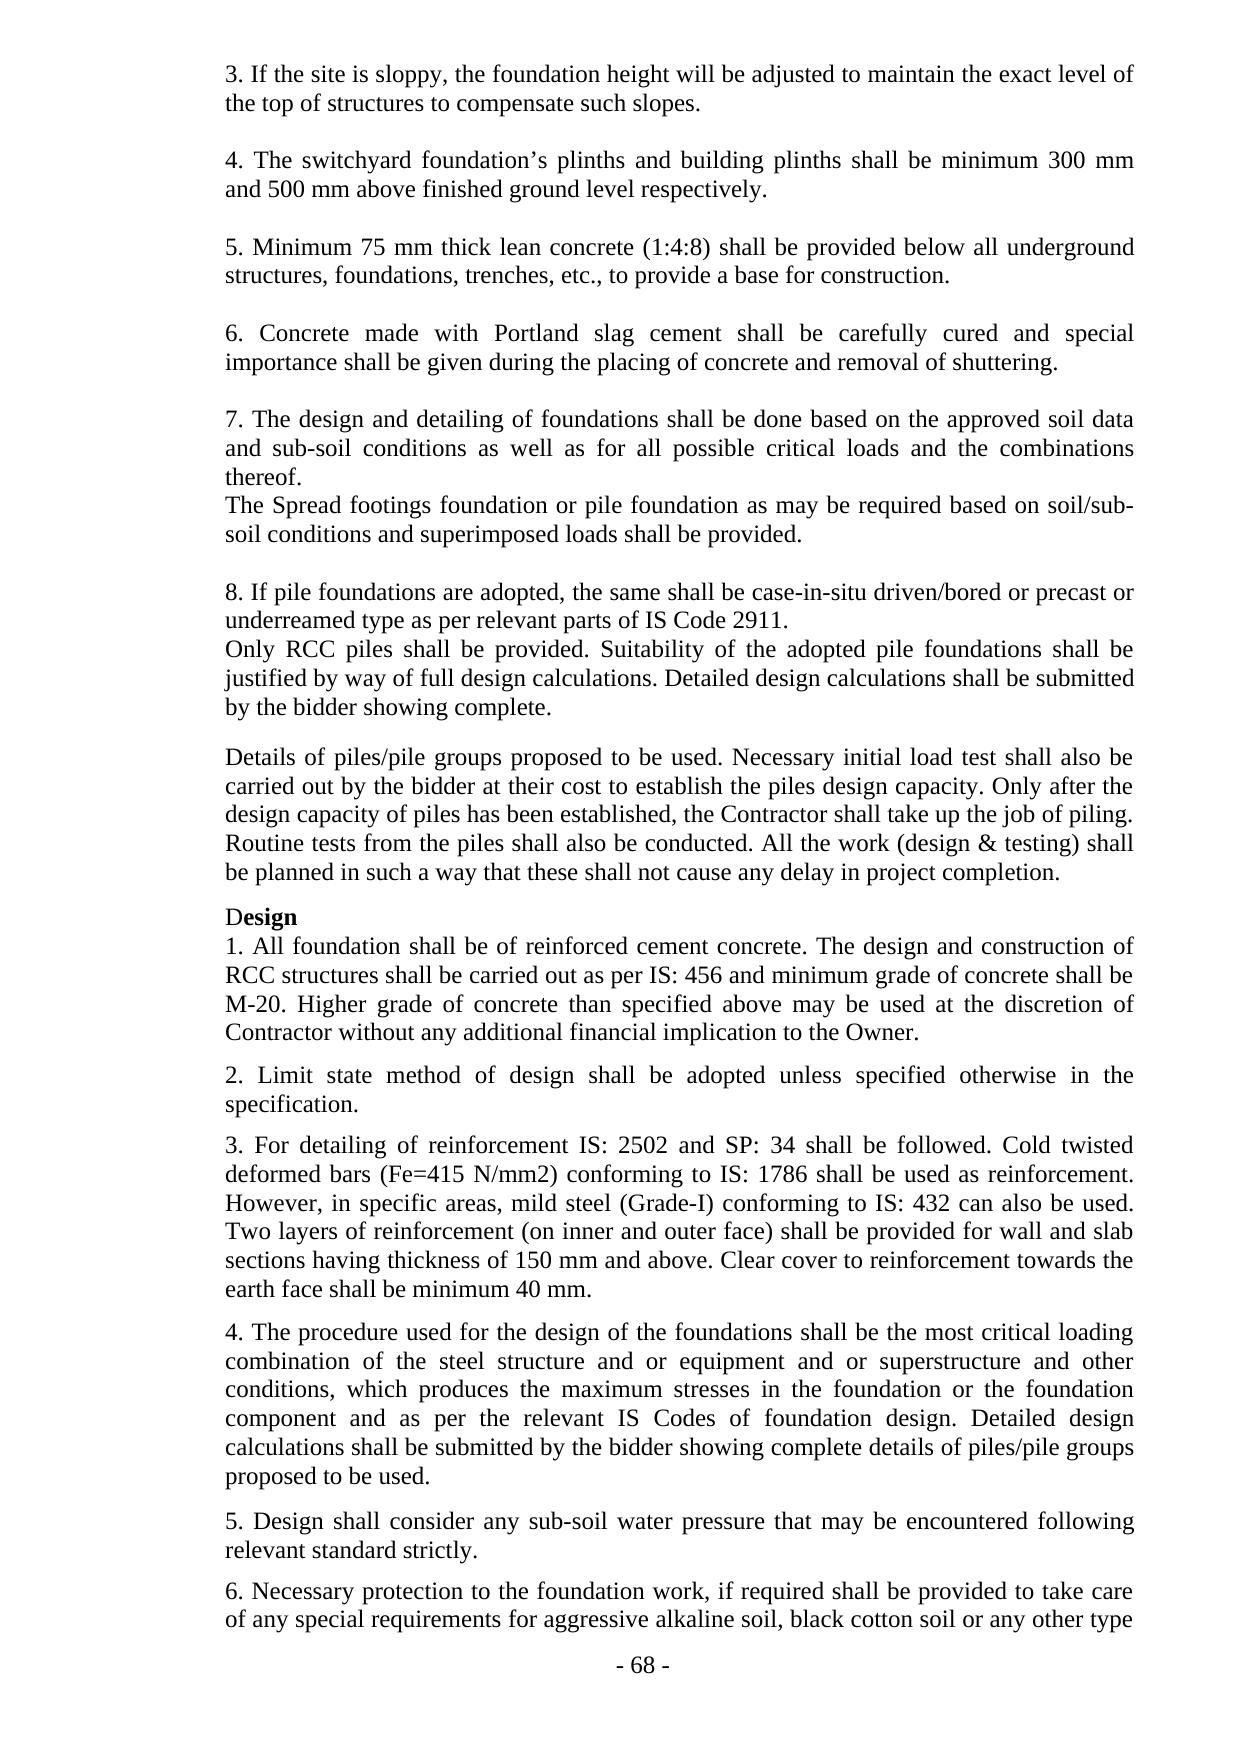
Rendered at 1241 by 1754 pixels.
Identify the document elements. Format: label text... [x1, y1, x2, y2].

text 4. The switchyard foundation’s plinths and building plinths shall be minimum 300 mm and 500 mm above finished ground level respectively. [225, 145, 1135, 203]
text 4. The procedure used for the design of the foundations shall be the most critical loading combination of the steel structure and or equipment and or superstructure and other conditions, which produces the maximum stresses in the foundation or the foundation component and as per the relevant IS Codes of foundation design. Detailed design calculations shall be submitted by the bidder showing complete details of piles/pile groups proposed to be used. [225, 1317, 1135, 1489]
text 1. All foundation shall be of reinforced cement concrete. The design and construction of RCC structures shall be carried out as per IS: 456 and minimum grade of concrete shall be M-20. Higher grade of concrete than specified above may be used at the discretion of Contractor without any additional financial implication to the Owner. [225, 931, 1135, 1046]
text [225, 1576, 1135, 1633]
text 8. If pile foundations are adopted, the same shall be case-in-situ driven/bored or precast or underreamed type as per relevant parts of IS Code 2911. [225, 577, 1135, 634]
text The Spread footings foundation or pile foundation as may be required based on soil/sub-soil conditions and superimposed loads shall be provided. [225, 490, 1135, 548]
text 3. If the site is sloppy, the foundation height will be adjusted to maintain the exact level of the top of structures to compensate such slopes. [225, 59, 1135, 117]
text Details of piles/pile groups proposed to be used. Necessary initial load test shall also be carried out by the bidder at their cost to establish the piles design capacity. Only after the design capacity of piles has been established, the Contractor shall take up the job of piling. Routine tests from the piles shall also be conducted. All the work (design & testing) shall be planned in such a way that these shall not cause any delay in project completion. [225, 742, 1135, 886]
text 5. Minimum 75 mm thick lean concrete (1:4:8) shall be provided below all underground structures, foundations, trenches, etc., to provide a base for construction. [225, 232, 1135, 289]
text Only RCC piles shall be provided. Suitability of the adopted pile foundations shall be justified by way of full design calculations. Detailed design calculations shall be submitted by the bidder showing complete. [225, 634, 1135, 720]
text 2. Limit state method of design shall be adopted unless specified otherwise in the specification. [225, 1061, 1135, 1118]
text Design [150, 902, 1135, 931]
text 3. For detailing of reinforcement IS: 2502 and SP: 34 shall be followed. Cold twisted deformed bars (Fe=415 N/mm2) conforming to IS: 1786 shall be used as reinforcement. However, in specific areas, mild steel (Grade-I) conforming to IS: 432 can also be used. Two layers of reinforcement (on inner and outer face) shall be provided for wall and slab sections having thickness of 150 mm and above. Clear cover to reinforcement towards the earth face shall be minimum 40 mm. [225, 1130, 1135, 1303]
text 7. The design and detailing of foundations shall be done based on the approved soil data and sub-soil conditions as well as for all possible critical loads and the combinations thereof. [225, 404, 1135, 490]
text 6. Concrete made with slag cement shall be carefully cured and special importance shall be given during the placing of concrete and removal of shuttering. [225, 318, 1135, 375]
text 5. Design shall consider any sub-soil water pressure that may be encountered following relevant standard strictly. [225, 1506, 1135, 1564]
